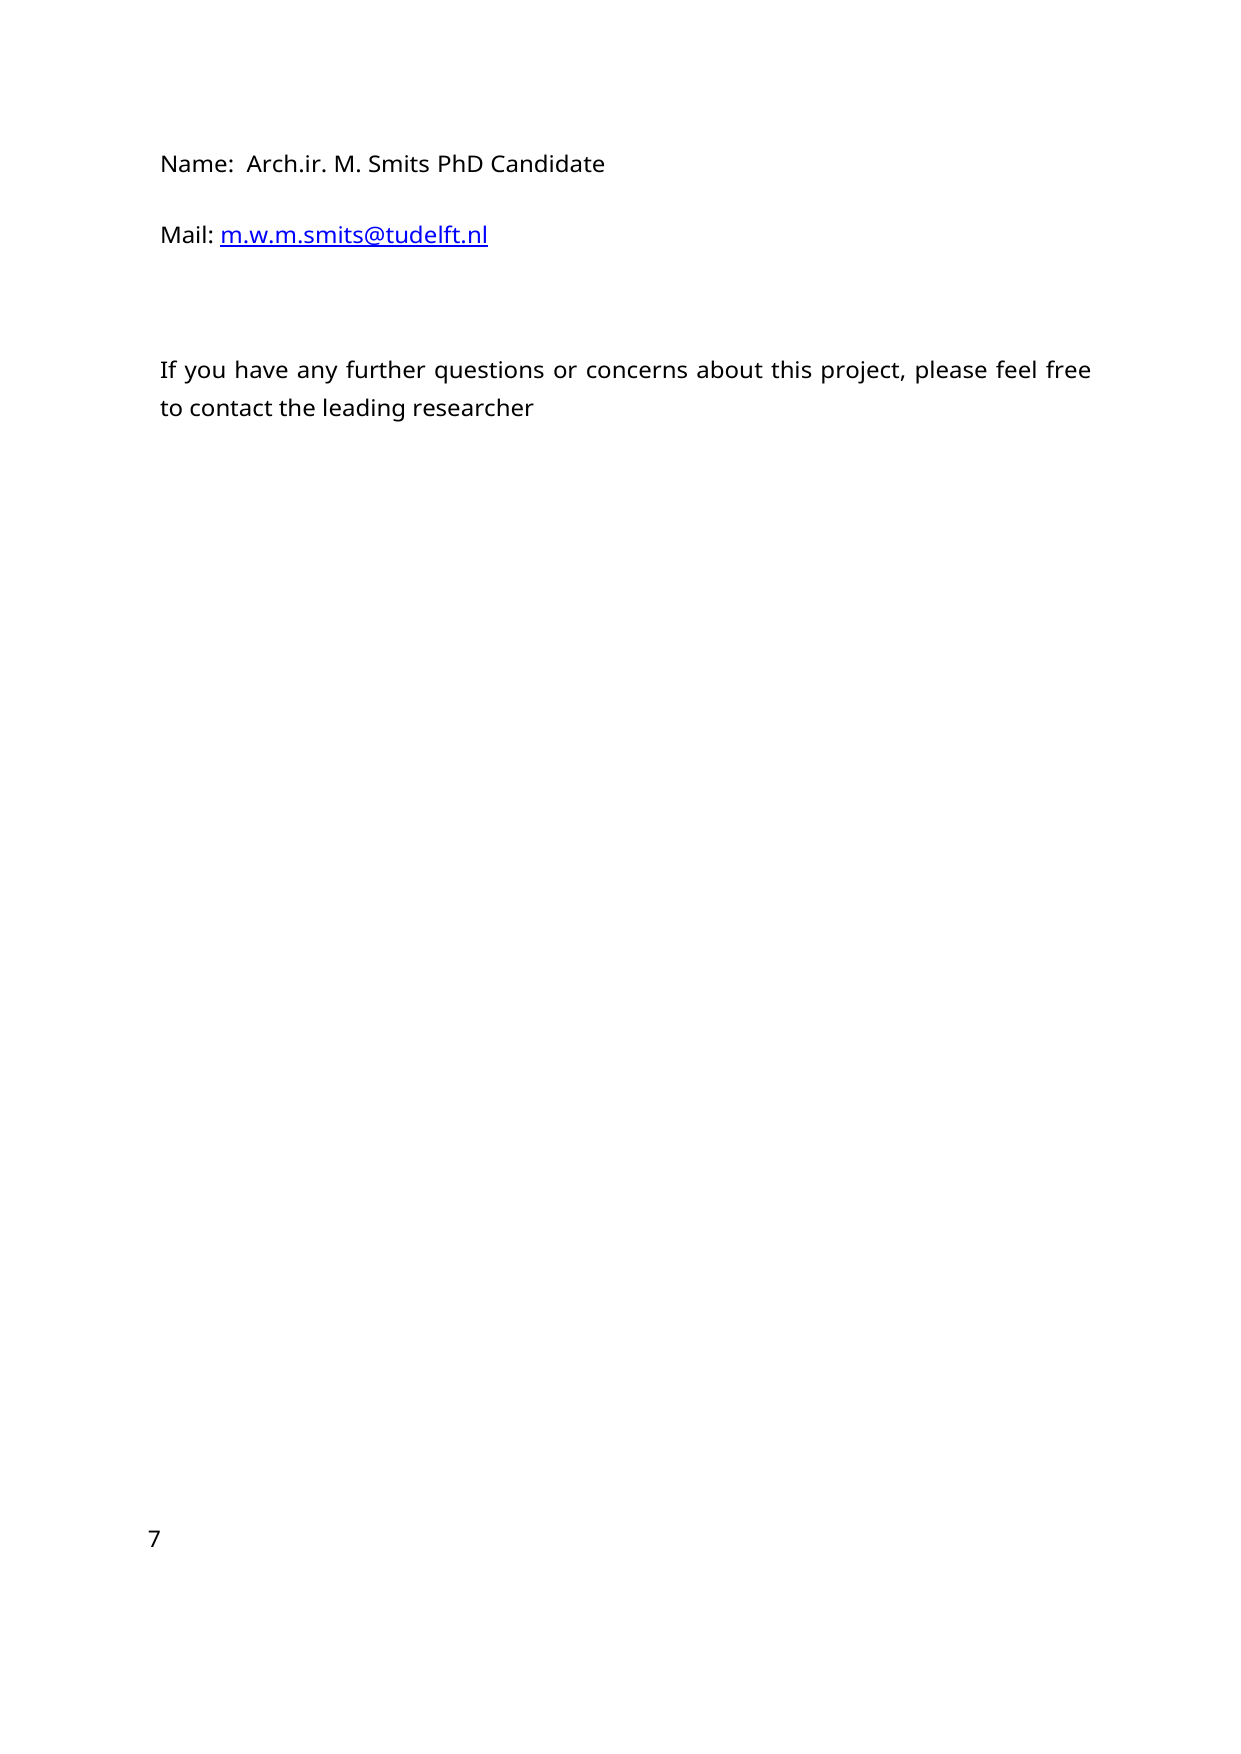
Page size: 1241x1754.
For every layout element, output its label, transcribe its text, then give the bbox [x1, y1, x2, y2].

text If you have any further questions or concerns about this project, please feel free to contact the leading researcher [160, 354, 1093, 423]
text Mail: m.w.m.smits@tudelft.nl [160, 219, 767, 250]
text Name: Arch.ir. M. Smits PhD Candidate Signature: [160, 148, 679, 179]
